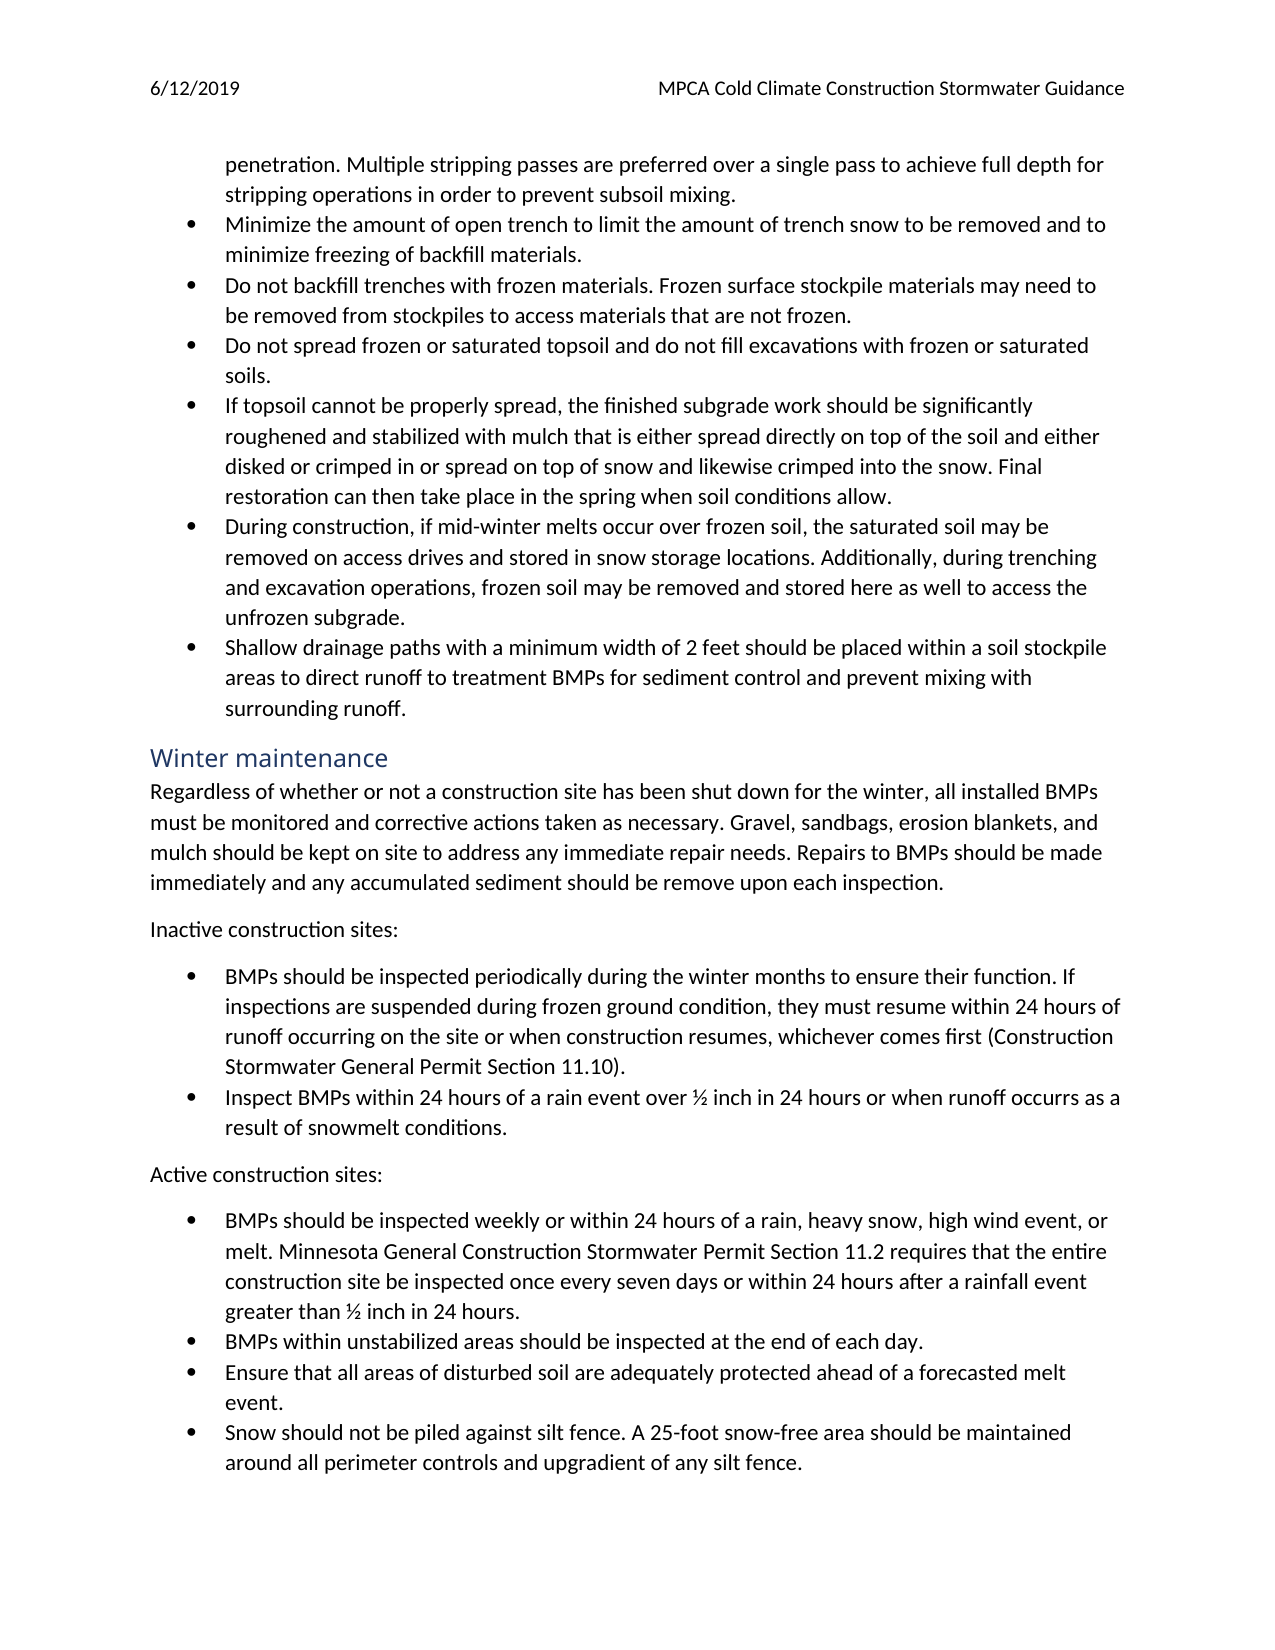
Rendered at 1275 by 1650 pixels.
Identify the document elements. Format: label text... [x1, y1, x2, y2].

list Do not spread frozen or saturated topsoil and do not fill excavations with frozen or saturated soils. [187, 331, 1125, 389]
list During construction, if mid-winter melts occur over frozen soil, the saturated soil may be removed on access drives and stored in snow storage locations. Additionally, during trenching and excavation operations, frozen soil may be removed and stored here as well to access the unfrozen subgrade. [187, 512, 1125, 631]
list Ensure that all areas of disturbed soil are adequately protected ahead of a forecasted melt event. [187, 1358, 1125, 1416]
list Shallow drainage paths with a minimum width of 2 feet should be placed within a soil stockpile areas to direct runoff to treatment BMPs for sediment control and prevent mixing with surrounding runoff. [187, 633, 1125, 722]
subtitle Winter maintenance [150, 741, 1125, 775]
text Inactive construction sites: [150, 915, 1125, 943]
list BMPs should be inspected weekly or within 24 hours of a rain, heavy snow, high wind event, or melt. Minnesota General Construction Stormwater Permit Section 11.2 requires that the entire construction site be inspected once every seven days or within 24 hours after a rainfall event greater than ½ inch in 24 hours. [187, 1207, 1125, 1325]
list If topsoil cannot be properly spread, the finished subgrade work should be significantly roughened and stabilized with mulch that is either spread directly on top of the soil and either disked or crimped in or spread on top of snow and likewise crimped into the snow. Final restoration can then take place in the spring when soil conditions allow. [187, 392, 1125, 510]
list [187, 150, 1125, 208]
list Do not backfill trenches with frozen materials. Frozen surface stockpile materials may need to be removed from stockpiles to access materials that are not frozen. [187, 271, 1125, 329]
list Minimize the amount of open trench to limit the amount of trench snow to be removed and to minimize freezing of backfill materials. [187, 210, 1125, 269]
text Active construction sites: [150, 1160, 1125, 1188]
text Regardless of whether or not a construction site has been shut down for the winter, all installed BMPs must be monitored and corrective actions taken as necessary. Gravel, sandbags, erosion blankets, and mulch should be kept on site to address any immediate repair needs. Repairs to BMPs should be made immediately and any accumulated sediment should be remove upon each inspection. [150, 777, 1125, 896]
list BMPs should be inspected periodically during the winter months to ensure their function. If inspections are suspended during frozen ground condition, they must resume within 24 hours of runoff occurring on the site or when construction resumes, whichever comes first (Construction Stormwater General Permit Section 11.10). [187, 962, 1125, 1080]
list BMPs within unstabilized areas should be inspected at the end of each day. [187, 1327, 1125, 1355]
list Snow should not be piled against silt fence. A 25-foot snow-free area should be maintained around all perimeter controls and upgradient of any silt fence. [187, 1418, 1125, 1476]
list Inspect BMPs within 24 hours of a rain event over ½ inch in 24 hours or when runoff occurrs as a result of snowmelt conditions. [187, 1083, 1125, 1141]
